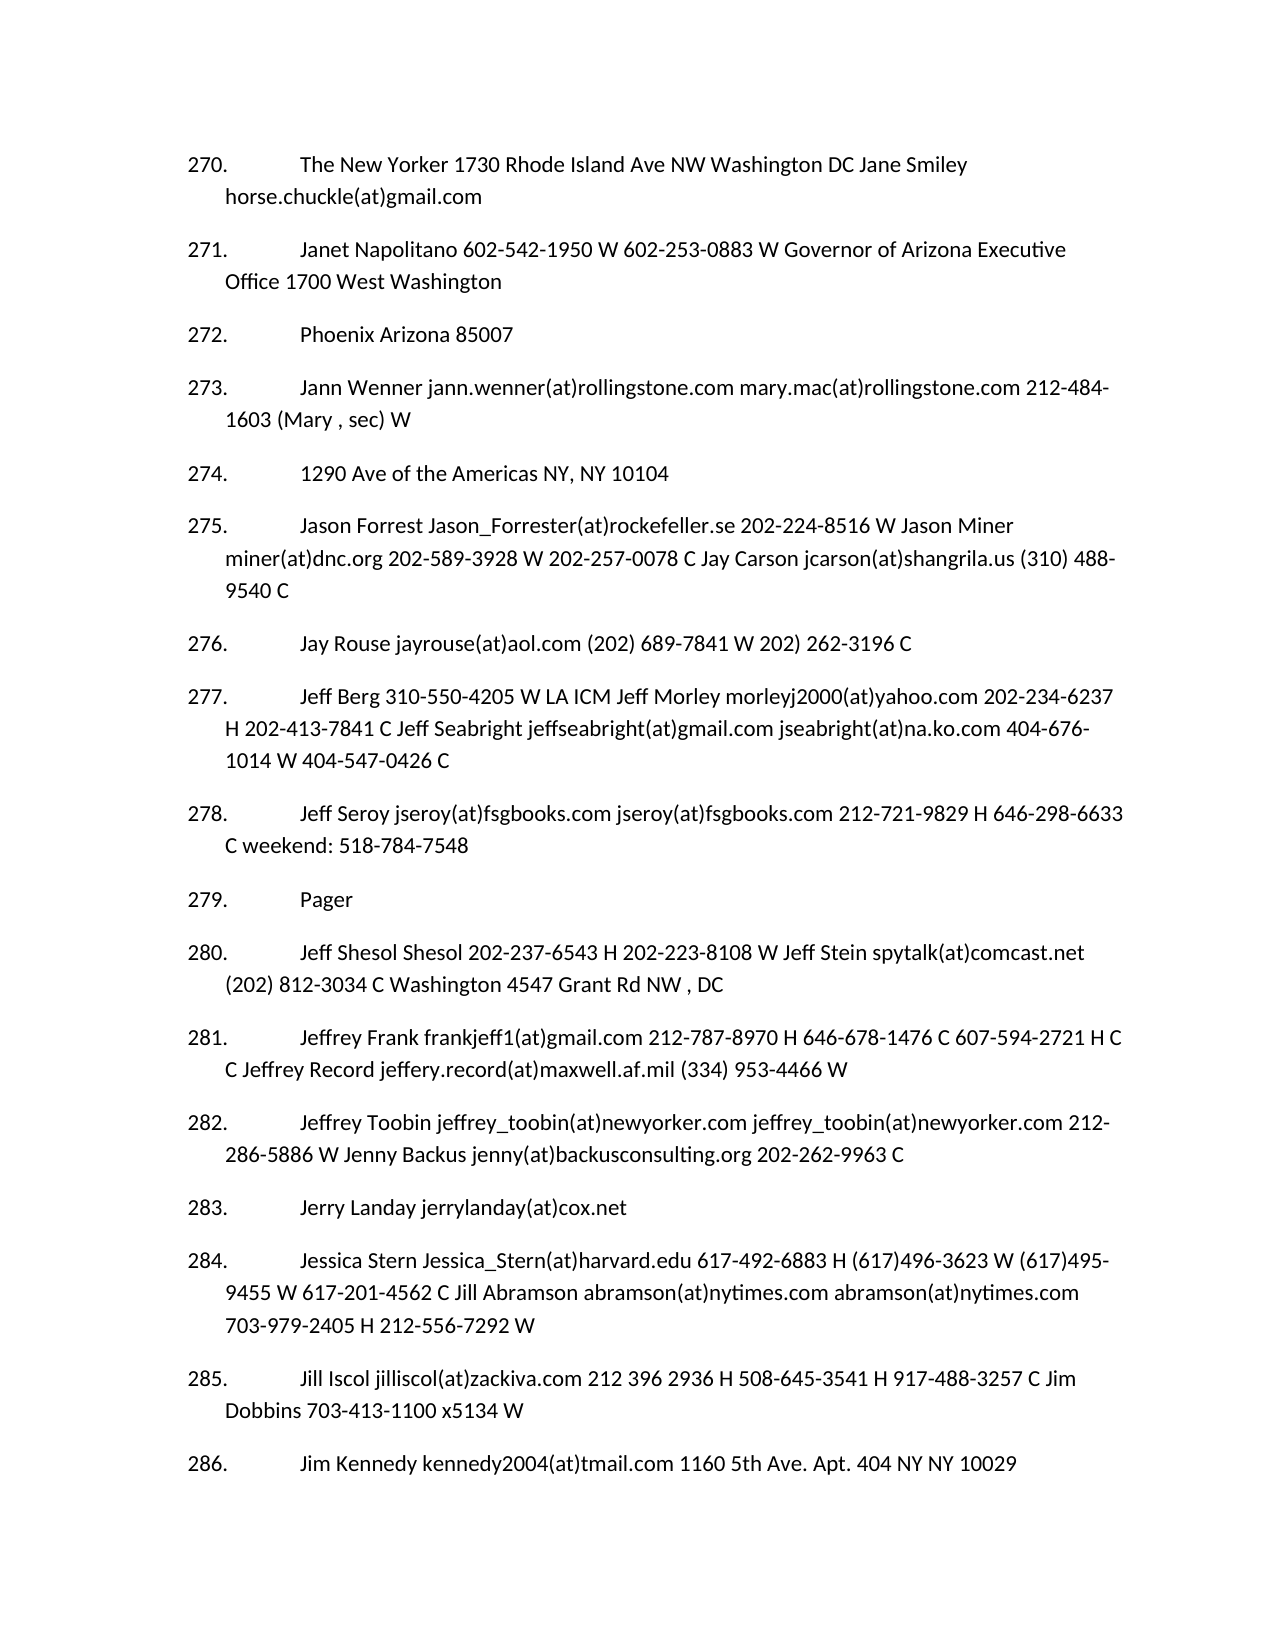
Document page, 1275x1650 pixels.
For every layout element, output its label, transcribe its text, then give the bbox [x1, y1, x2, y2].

list The New Yorker 1730 Rhode Island Ave NW Washington DC Jane Smiley horse.chuckle(at)gmail.com [187, 150, 1125, 210]
list Jim Kennedy kennedy2004(at)tmail.com 1160 5th Ave. Apt. 404 NY NY 10029 [187, 1449, 1125, 1477]
list Jeff Seroy jseroy(at)fsgbooks.com jseroy(at)fsgbooks.com 212-721-9829 H 646-298-6633 C weekend: 518-784-7548 [187, 799, 1125, 860]
list Pager [187, 885, 1125, 913]
list Jay Rouse jayrouse(at)aol.com (202) 689-7841 W 202) 262-3196 C [187, 629, 1125, 657]
list Phoenix Arizona 85007 [187, 320, 1125, 348]
list Jerry Landay jerrylanday(at)cox.net [187, 1193, 1125, 1221]
list Jessica Stern Jessica_Stern(at)harvard.edu 617-492-6883 H (617)496-3623 W (617)495-9455 W 617-201-4562 C Jill Abramson abramson(at)nytimes.com abramson(at)nytimes.com 703-979-2405 H 212-556-7292 W [187, 1246, 1125, 1339]
list Jeff Berg 310-550-4205 W LA ICM Jeff Morley morleyj2000(at)yahoo.com 202-234-6237 H 202-413-7841 C Jeff Seabright jeffseabright(at)gmail.com jseabright(at)na.ko.com 404-676-1014 W 404-547-0426 C [187, 682, 1125, 774]
list Jeffrey Toobin jeffrey_toobin(at)newyorker.com jeffrey_toobin(at)newyorker.com 212-286-5886 W Jenny Backus jenny(at)backusconsulting.org 202-262-9963 C [187, 1108, 1125, 1168]
list Jason Forrest Jason_Forrester(at)rockefeller.se 202-224-8516 W Jason Miner miner(at)dnc.org 202-589-3928 W 202-257-0078 C Jay Carson jcarson(at)shangrila.us (310) 488-9540 C [187, 512, 1125, 604]
list Jeffrey Frank frankjeff1(at)gmail.com 212-787-8970 H 646-678-1476 C 607-594-2721 H C C Jeffrey Record jeffery.record(at)maxwell.af.mil (334) 953-4466 W [187, 1023, 1125, 1083]
list Jill Iscol jilliscol(at)zackiva.com 212 396 2936 H 508-645-3541 H 917-488-3257 C Jim Dobbins 703-413-1100 x5134 W [187, 1364, 1125, 1424]
list 1290 Ave of the Americas NY, NY 10104 [187, 459, 1125, 487]
list Janet Napolitano 602-542-1950 W 602-253-0883 W Governor of Arizona Executive Office 1700 West Washington [187, 235, 1125, 295]
list Jann Wenner jann.wenner(at)rollingstone.com mary.mac(at)rollingstone.com 212-484-1603 (Mary , sec) W [187, 373, 1125, 434]
list Jeff Shesol Shesol 202-237-6543 H 202-223-8108 W Jeff Stein spytalk(at)comcast.net (202) 812-3034 C Washington 4547 Grant Rd NW , DC [187, 938, 1125, 998]
